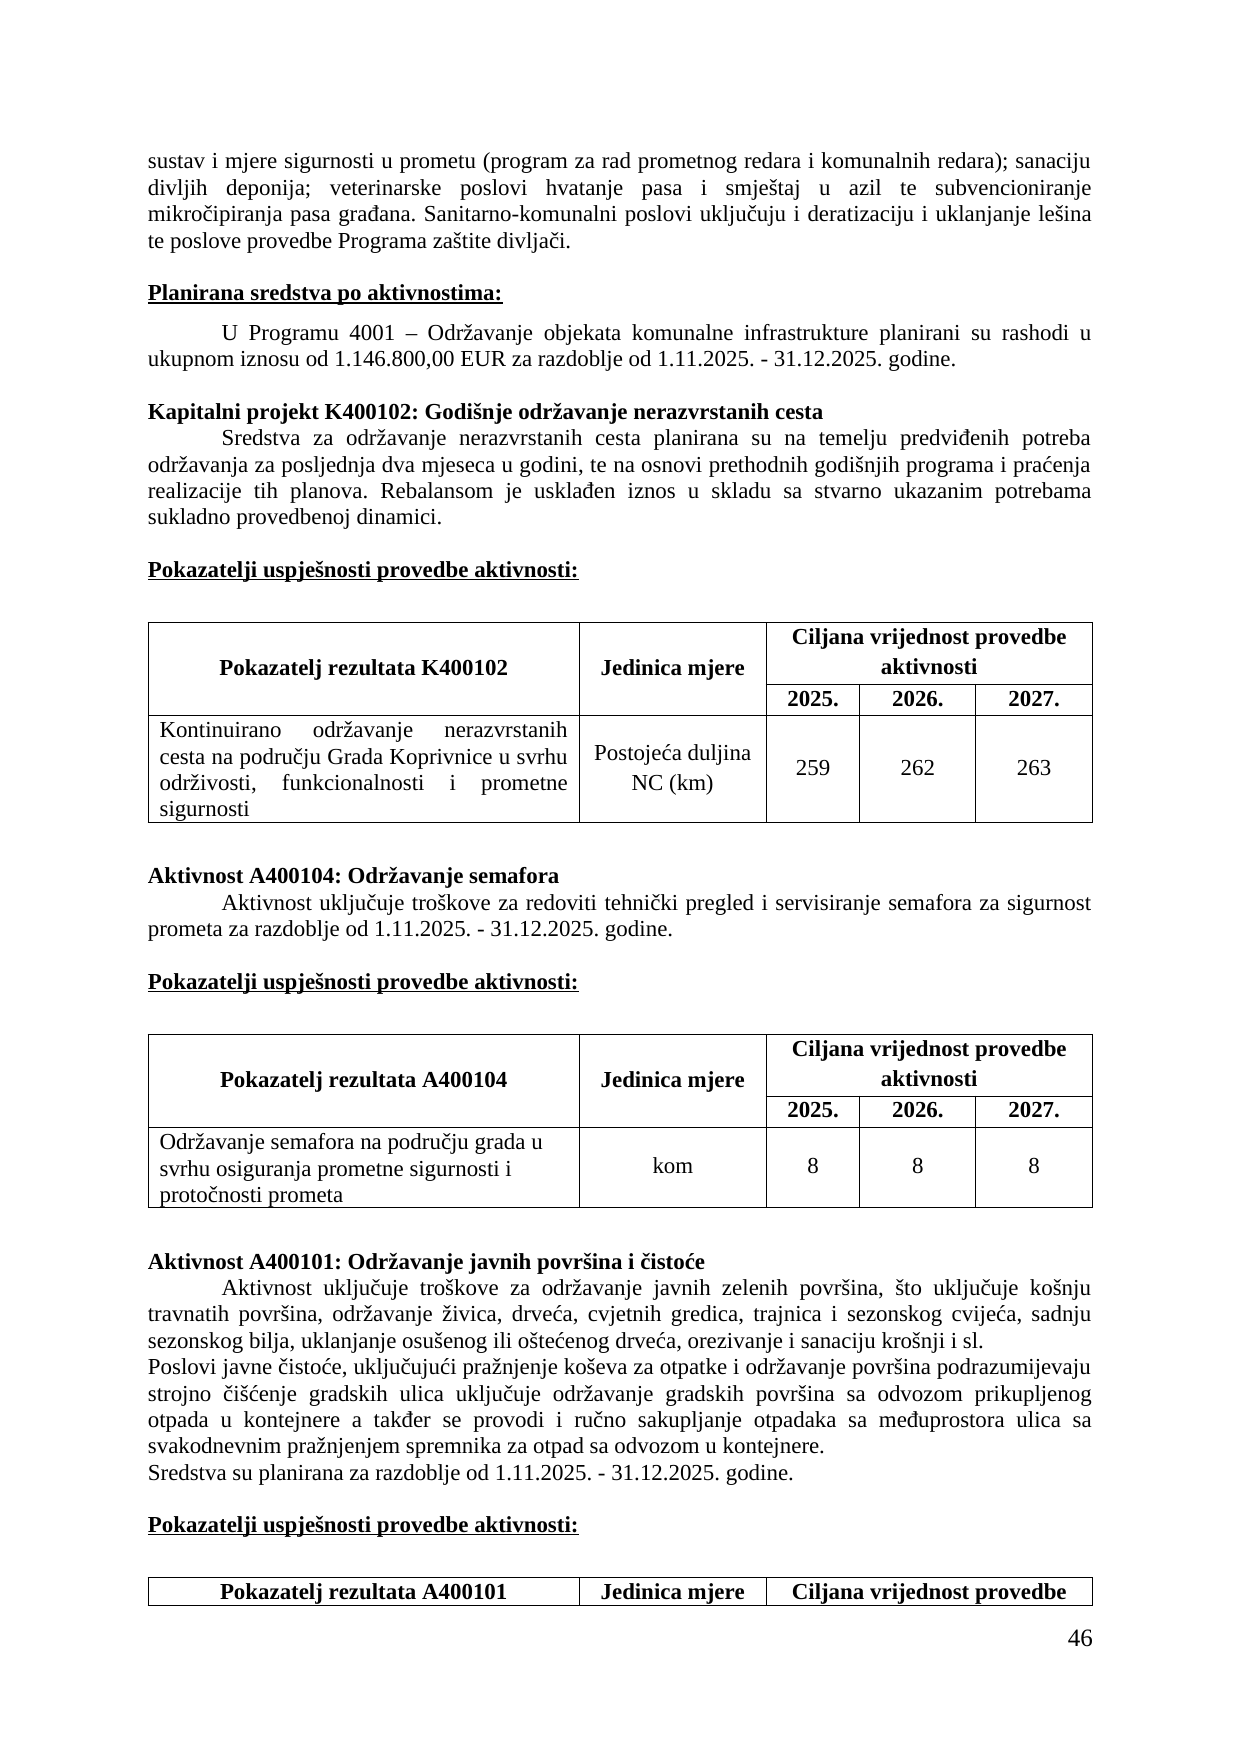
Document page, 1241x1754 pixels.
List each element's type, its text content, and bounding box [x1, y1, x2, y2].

text Aktivnost A400104: Održavanje semafora [148, 862, 1093, 889]
text Pokazatelji uspješnosti provedbe aktivnosti: [148, 968, 1093, 994]
text Kapitalni projekt K400102: Godišnje održavanje nerazvrstanih cesta [148, 398, 1093, 424]
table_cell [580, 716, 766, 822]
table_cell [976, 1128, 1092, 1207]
text Aktivnost A400101: Održavanje javnih površina i čistoće [148, 1248, 1093, 1274]
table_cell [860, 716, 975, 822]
text Sredstva su planirana za razdoblje od 1.11.2025. - 31.12.2025. godine. [148, 1459, 1093, 1485]
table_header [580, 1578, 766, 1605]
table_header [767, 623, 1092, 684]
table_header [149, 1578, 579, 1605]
text Aktivnost uključuje troškove za redoviti tehnički pregled i servisiranje semafora za sigurnost prometa za razdoblje od 1.11.2025. - 31.12.2025. godine. [148, 889, 1093, 941]
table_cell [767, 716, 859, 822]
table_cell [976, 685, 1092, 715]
text U Programu 4001 – Održavanje objekata komunalne infrastrukture planirani su rashodi u ukupnom iznosu od 1.146.800,00 EUR za razdoblje od 1.11.2025. - 31.12.2025. godine. [148, 319, 1093, 372]
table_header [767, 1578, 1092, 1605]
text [148, 148, 1093, 253]
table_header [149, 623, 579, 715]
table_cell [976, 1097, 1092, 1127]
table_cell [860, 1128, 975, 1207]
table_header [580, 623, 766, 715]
text Aktivnost uključuje troškove za održavanje javnih zelenih površina, što uključuje košnju travnatih površina, održavanje živica, drveća, cvjetnih gredica, trajnica i sezonskog cvijeća, sadnju sezonskog bilja, uklanjanje osušenog ili oštećenog drveća, orezivanje i sanaciju krošnji i sl. [148, 1274, 1093, 1353]
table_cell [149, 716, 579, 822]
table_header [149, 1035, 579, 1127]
text Planirana sredstva po aktivnostima: [148, 279, 1093, 306]
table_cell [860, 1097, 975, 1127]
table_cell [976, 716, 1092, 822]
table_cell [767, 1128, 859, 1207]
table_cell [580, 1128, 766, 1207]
text Sredstva za održavanje nerazvrstanih cesta planirana su na temelju predviđenih potreba održavanja za posljednja dva mjeseca u godini, te na osnovi prethodnih godišnjih programa i praćenja realizacije tih planova. Rebalansom je usklađen iznos u skladu sa stvarno ukazanim potrebama sukladno provedbenoj dinamici. [148, 424, 1093, 530]
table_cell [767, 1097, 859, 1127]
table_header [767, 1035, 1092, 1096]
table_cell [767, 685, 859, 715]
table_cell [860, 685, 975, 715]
text Pokazatelji uspješnosti provedbe aktivnosti: [148, 556, 1093, 582]
text Poslovi javne čistoće, uključujući pražnjenje koševa za otpatke i održavanje površina podrazumijevaju strojno čišćenje gradskih ulica uključuje održavanje gradskih površina sa odvozom prikupljenog otpada u kontejnere a takđer se provodi i ručno sakupljanje otpadaka sa međuprostora ulica sa svakodnevnim pražnjenjem spremnika za otpad sa odvozom u kontejnere. [148, 1353, 1093, 1459]
text Pokazatelji uspješnosti provedbe aktivnosti: [148, 1511, 1093, 1538]
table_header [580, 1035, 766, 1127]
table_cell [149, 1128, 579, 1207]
